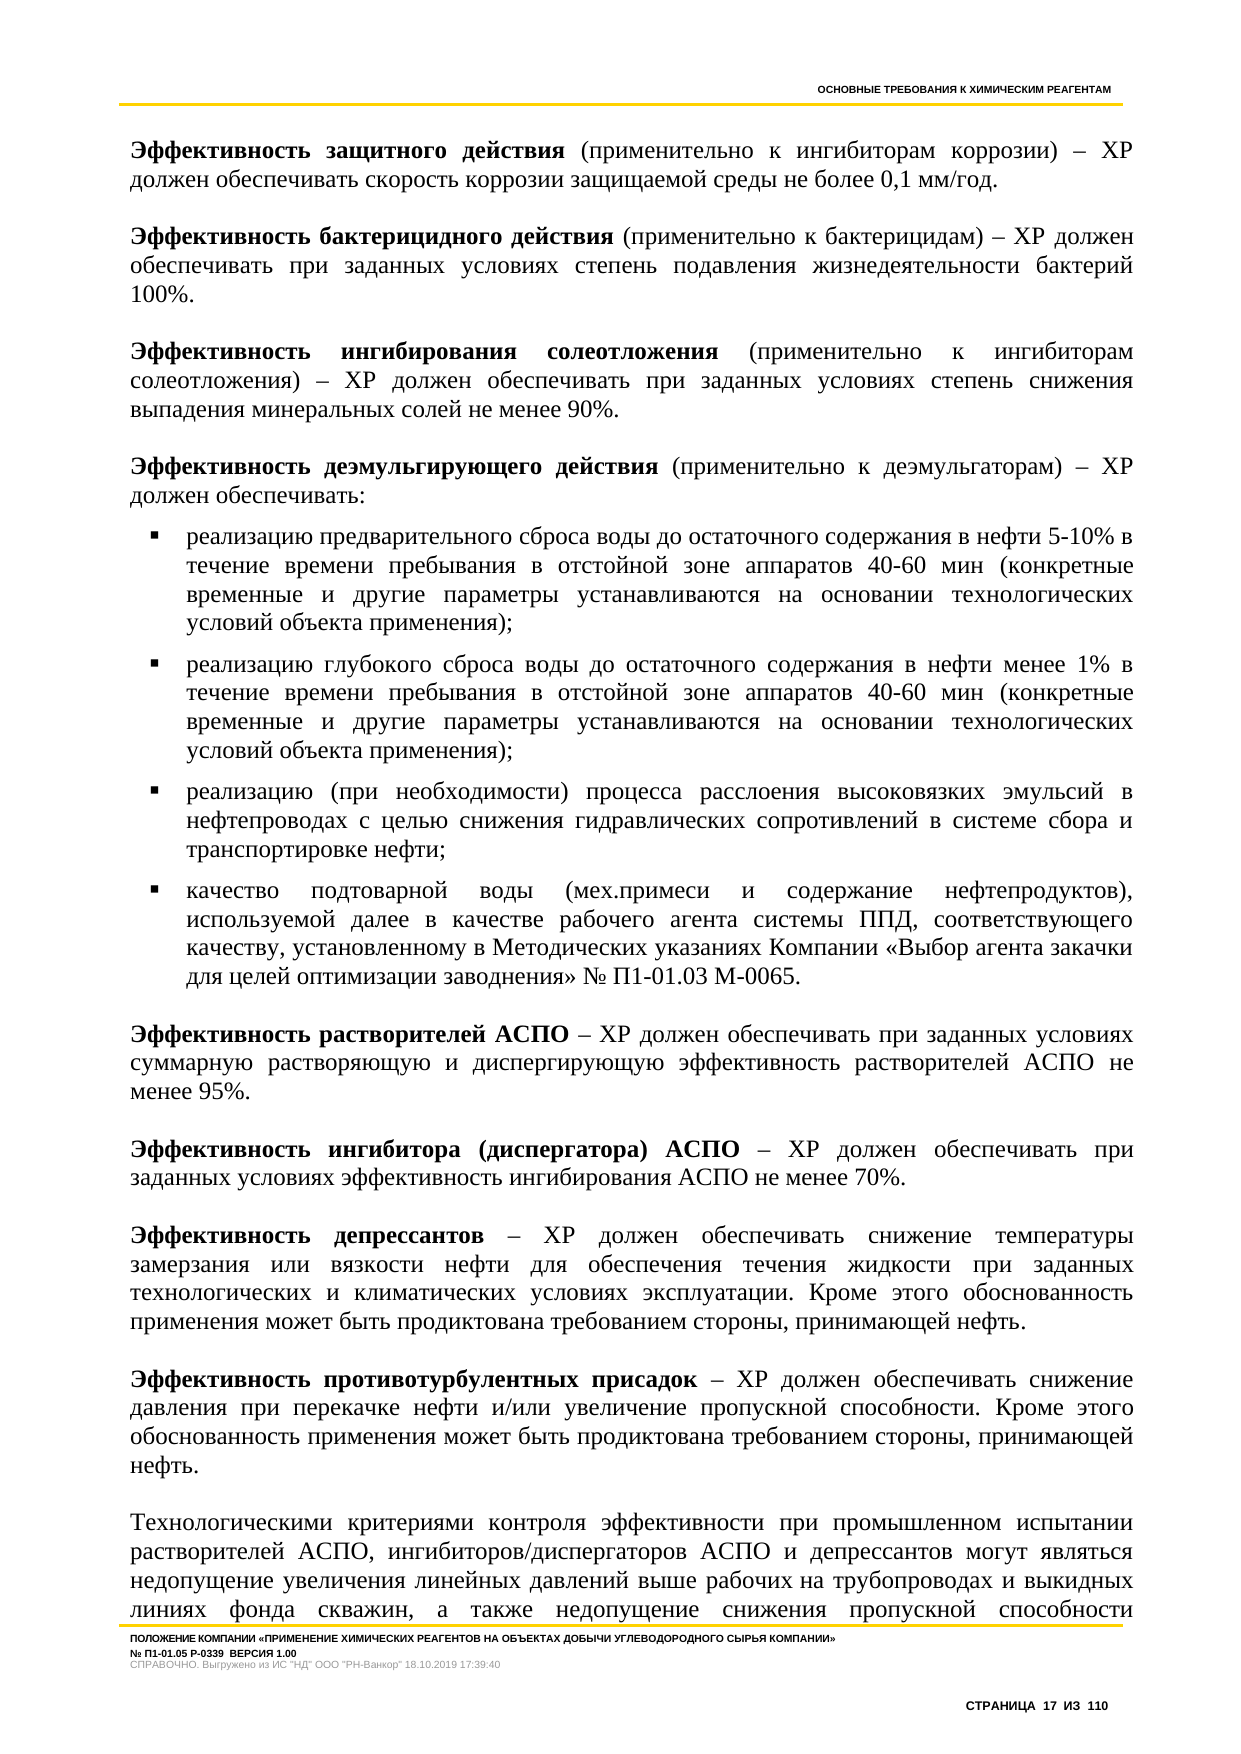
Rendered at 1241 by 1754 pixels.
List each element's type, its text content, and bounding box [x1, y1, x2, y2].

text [130, 1507, 1134, 1622]
list реализацию (при необходимости) процесса расслоения высоковязких эмульсий в нефтепроводах с целью снижения гидравлических сопротивлений в системе сбора и транспортировке нефти; [149, 776, 1134, 862]
text Эффективность защитного действия (применительно к ингибиторам коррозии) – ХР должен обеспечивать скорость коррозии защищаемой среды не более 0,1 мм/год. [130, 135, 1134, 192]
list реализацию предварительного сброса воды до остаточного содержания в нефти 5-10% в течение времени пребывания в отстойной зоне аппаратов 40-60 мин (конкретные временные и другие параметры устанавливаются на основании технологических условий объекта применения); [149, 521, 1134, 636]
text Эффективность противотурбулентных присадок – ХР должен обеспечивать снижение давления при перекачке нефти и/или увеличение пропускной способности. Кроме этого обоснованность применения может быть продиктована требованием стороны, принимающей нефть. [130, 1364, 1134, 1479]
text Эффективность ингибитора (диспергатора) АСПО – ХР должен обеспечивать при заданных условиях эффективность ингибирования АСПО не менее 70%. [130, 1134, 1134, 1191]
text Эффективность деэмульгирующего действия (применительно к деэмульгаторам) – ХР должен обеспечивать: [130, 451, 1134, 509]
text Эффективность растворителей АСПО – ХР должен обеспечивать при заданных условиях суммарную растворяющую и диспергирующую эффективность растворителей АСПО не менее 95%. [130, 1019, 1134, 1105]
list качество подтоварной воды (мех.примеси и содержание нефтепродуктов), используемой далее в качестве рабочего агента системы ППД, соответствующего качеству, установленному в Методических указаниях Компании «Выбор агента закачки для целей оптимизации заводнения» № П1-01.03 М-0065. [149, 875, 1134, 990]
list реализацию глубокого сброса воды до остаточного содержания в нефти менее 1% в течение времени пребывания в отстойной зоне аппаратов 40-60 мин (конкретные временные и другие параметры устанавливаются на основании технологических условий объекта применения); [149, 649, 1134, 764]
text Эффективность депрессантов – ХР должен обеспечивать снижение температуры замерзания или вязкости нефти для обеспечения течения жидкости при заданных технологических и климатических условиях эксплуатации. Кроме этого обоснованность применения может быть продиктована требованием стороны, принимающей нефть. [130, 1220, 1134, 1335]
text Эффективность бактерицидного действия (применительно к бактерицидам) – ХР должен обеспечивать при заданных условиях степень подавления жизнедеятельности бактерий 100%. [130, 221, 1134, 307]
text Эффективность ингибирования солеотложения (применительно к ингибиторам солеотложения) – ХР должен обеспечивать при заданных условиях степень снижения выпадения минеральных солей не менее 90%. [130, 336, 1134, 422]
